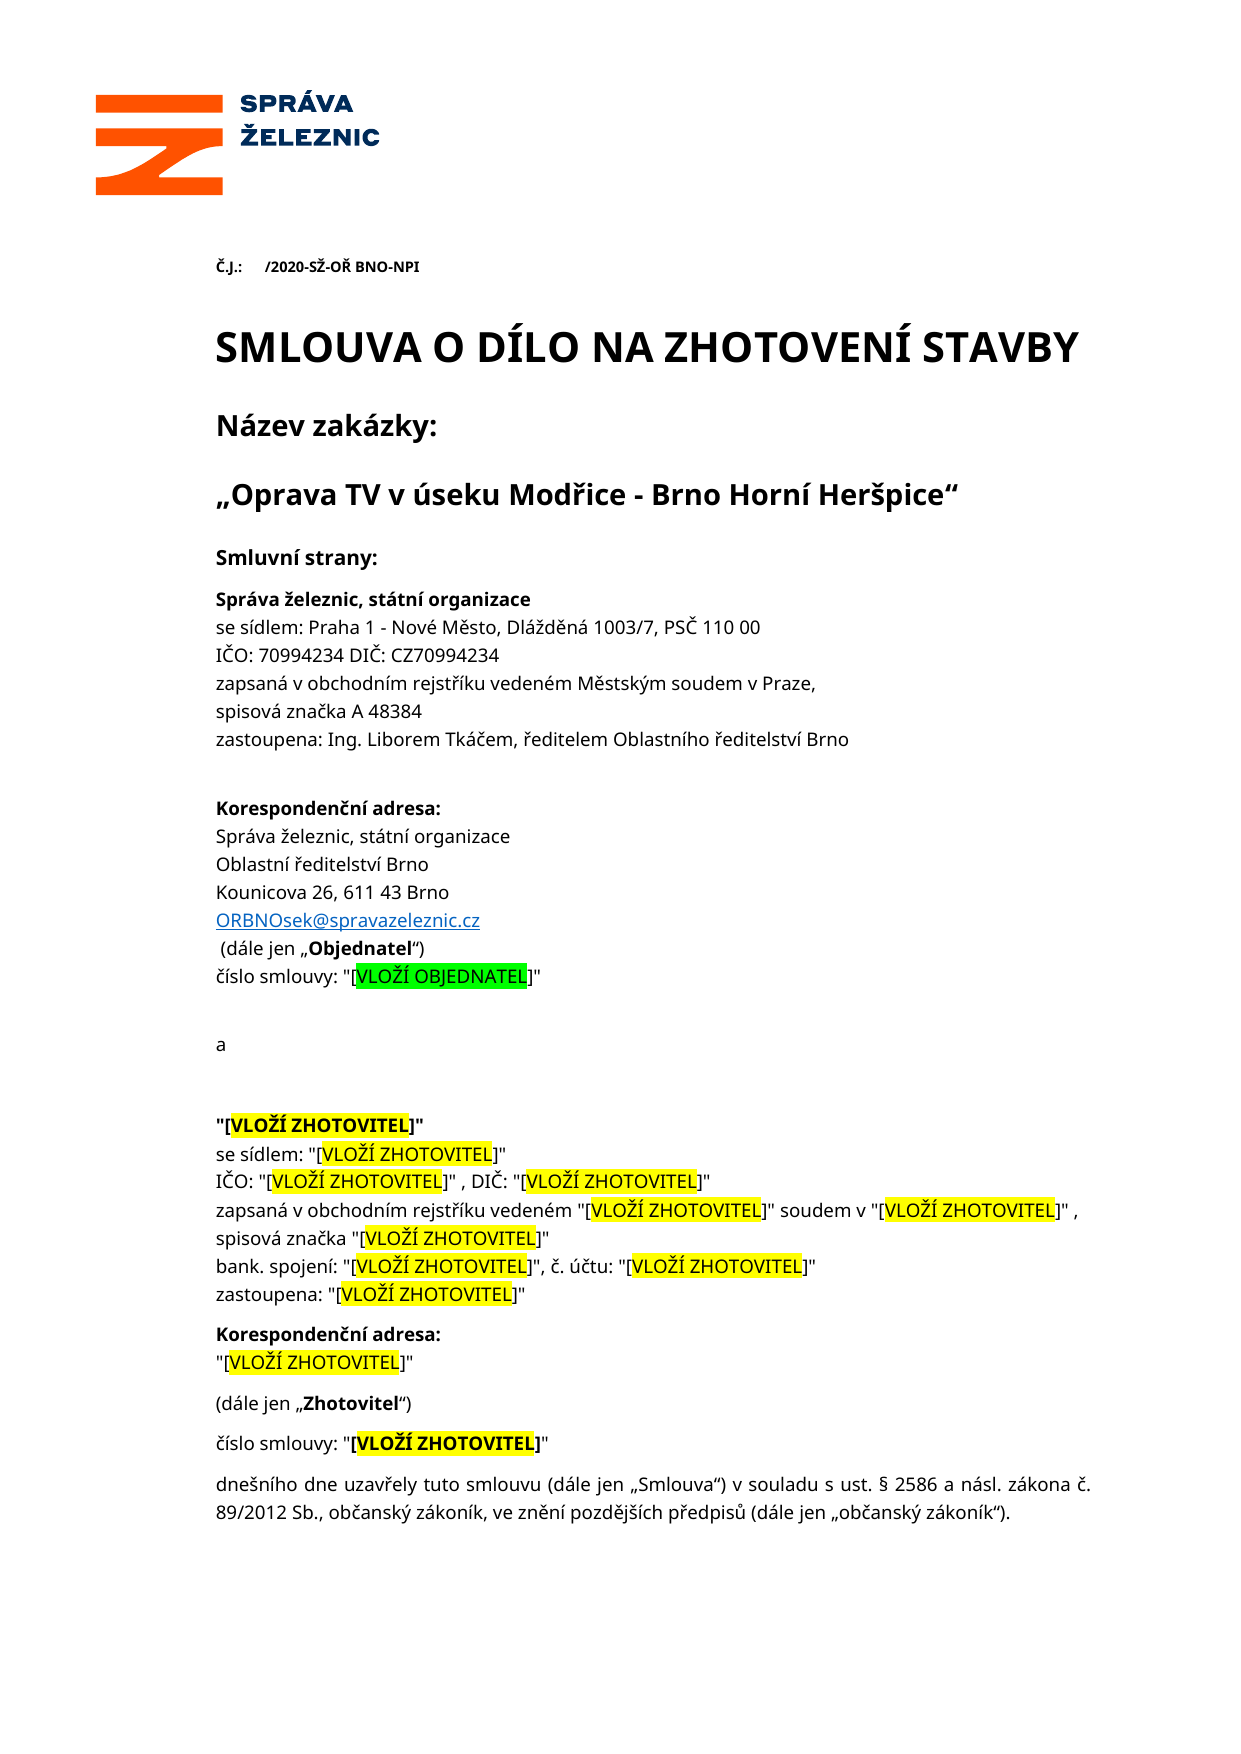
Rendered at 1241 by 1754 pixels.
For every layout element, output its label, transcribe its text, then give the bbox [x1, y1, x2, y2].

text Kounicova 26, 611 43 Brno [216, 879, 1093, 905]
text "[VLOŽÍ ZHOTOVITEL]" [216, 1349, 1093, 1375]
text dnešního dne uzavřely tuto smlouvu (dále jen „Smlouva“) v souladu s ust. § 2586 a násl. zákona č. 89/2012 Sb., občanský zákoník, ve znění pozdějších předpisů (dále jen „občanský zákoník“). [216, 1471, 1093, 1524]
text spisová značka A 48384 [216, 698, 1093, 724]
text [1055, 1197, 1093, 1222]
text zapsaná v obchodním rejstříku vedeném "[VLOŽÍ ZHOTOVITEL]" soudem v "[VLOŽÍ ZHOTOVITEL]" , [216, 1197, 591, 1222]
text číslo smlouvy: "[VLOŽÍ ZHOTOVITEL]" [534, 1431, 1093, 1456]
text Správa železnic, státní organizace [216, 586, 1093, 612]
text IČO: 70994234 DIČ: CZ70994234 [216, 642, 1093, 668]
text spisová značka "[VLOŽÍ ZHOTOVITEL]" [536, 1225, 1093, 1250]
text číslo smlouvy: "[VLOŽÍ OBJEDNATEL]" [527, 963, 1093, 989]
text ORBNOsek@spravazeleznic.cz [216, 907, 1093, 933]
text Korespondenční adresa: [216, 1321, 1093, 1347]
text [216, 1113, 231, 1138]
text se sídlem: "[VLOŽÍ ZHOTOVITEL]" [492, 1141, 1093, 1166]
text (dále jen „Zhotovitel“) [216, 1390, 1093, 1416]
text Oblastní ředitelství Brno [216, 851, 1093, 877]
text bank. spojení: "[VLOŽÍ ZHOTOVITEL]", č. účtu: "[VLOŽÍ ZHOTOVITEL]" [802, 1253, 1093, 1278]
text se sídlem: "[VLOŽÍ ZHOTOVITEL]" [216, 1141, 322, 1166]
text SMLOUVA O DÍLO NA ZHOTOVENÍ STAVBY [216, 318, 1093, 375]
text číslo smlouvy: "[VLOŽÍ OBJEDNATEL]" [216, 963, 356, 989]
text Název zakázky: [216, 405, 1093, 445]
text zastoupena: "[VLOŽÍ ZHOTOVITEL]" [512, 1281, 1093, 1306]
text se sídlem: Praha 1 - Nové Město, Dlážděná 1003/7, PSČ 110 00 [216, 614, 1093, 640]
text zastoupena: "[VLOŽÍ ZHOTOVITEL]" [216, 1281, 341, 1306]
text "[VLOŽÍ ZHOTOVITEL]" [409, 1113, 1093, 1138]
text zastoupena: Ing. Liborem Tkáčem, ředitelem Oblastního ředitelství Brno [216, 727, 1093, 752]
text Korespondenční adresa: [216, 795, 1093, 821]
text IČO: "[VLOŽÍ ZHOTOVITEL]" , DIČ: "[VLOŽÍ ZHOTOVITEL]" [697, 1169, 1093, 1194]
text spisová značka "[VLOŽÍ ZHOTOVITEL]" [216, 1225, 365, 1250]
text Správa železnic, státní organizace [216, 823, 1093, 849]
text „Oprava TV v úseku Modřice - Brno Horní Heršpice“ [216, 474, 1093, 514]
text zapsaná v obchodním rejstříku vedeném Městským soudem v Praze, [216, 671, 1093, 696]
text Smluvní strany: [216, 543, 1093, 571]
text a [216, 1032, 1093, 1057]
text číslo smlouvy: "[VLOŽÍ ZHOTOVITEL]" [216, 1431, 357, 1456]
text (dále jen „Objednatel“) [216, 935, 1093, 961]
